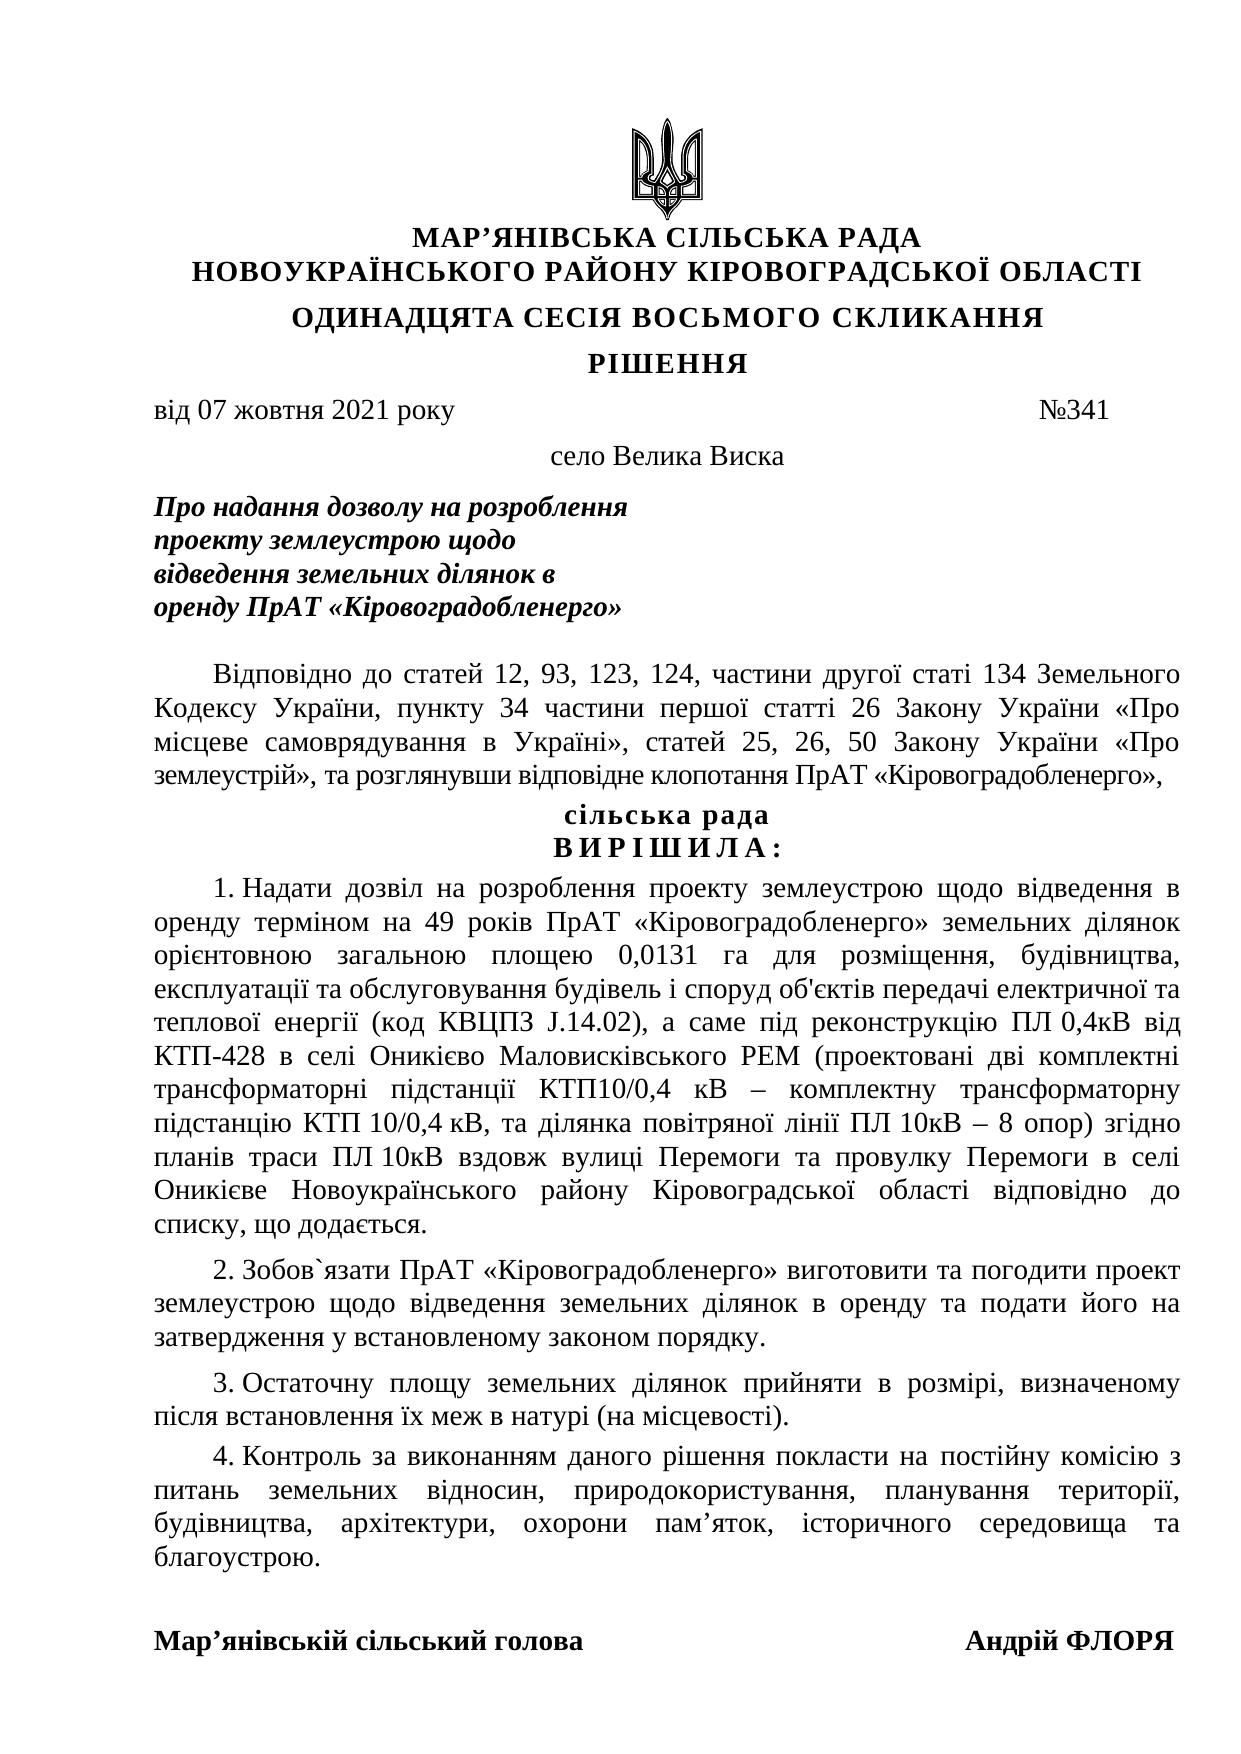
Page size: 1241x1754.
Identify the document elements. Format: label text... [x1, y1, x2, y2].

text Відповідно до статей 12, 93, 123, 124, частини другої статі 134 Земельного Кодексу України, пункту 34 частини першої статті 26 Закону України «Про місцеве самоврядування в Україні», статей 25, 26, 50 Закону України «Про землеустрій», та розглянувши відповідне клопотання ПрАТ «Кіровоградобленерго», [153, 657, 1181, 791]
text ОДИНАДЦЯТА СЕСІЯ ВОСЬМОГО СКЛИКАННЯ [153, 300, 1181, 333]
text 3. Остаточну площу земельних ділянок прийняти в розмірі, визначеному після встановлення їх меж в натурі (на місцевості). [153, 1365, 1181, 1432]
text від 07 жовтня 2021 року №341 [153, 392, 1181, 425]
text Про надання дозволу на розроблення проекту землеустрою щодо відведення земельних ділянок в оренду ПрАТ «Кіровоградобленерго» [153, 489, 641, 623]
text село Велика Виска [153, 438, 1181, 471]
text Мар’янівській сільський голова Андрій ФЛОРЯ [153, 1623, 1181, 1657]
text 1. Надати дозвіл на розроблення проекту землеустрою щодо відведення в оренду терміном на 49 років ПрАТ «Кіровоградобленерго» земельних ділянок орієнтовною загальною площею 0,0131 га для розміщення, будівництва, експлуатації та обслуговування будівель і споруд об'єктів передачі електричної та теплової енергії (код КВЦПЗ J.14.02), а саме під реконструкцію ПЛ 0,4кВ від КТП-428 в селі Оникієво Маловисківського РЕМ (проектовані дві комплектні трансформаторні підстанції КТП10/0,4 кВ – комплектну трансформаторну підстанцію КТП 10/0,4 кВ, та ділянка повітряної лінії ПЛ 10кВ – 8 опор) згідно планів траси ПЛ 10кВ вздовж вулиці Перемоги та провулку Перемоги в селі Оникієве Новоукраїнського району Кіровоградської області відповідно до списку, що додається. [153, 870, 1181, 1239]
text 2. Зобов`язати ПрАТ «Кіровоградобленерго» виготовити та погодити проект землеустрою щодо відведення земельних ділянок в оренду та подати його на затвердження у встановленому законом порядку. [153, 1252, 1181, 1352]
text 4. Контроль за виконанням даного рішення покласти на постійну комісію з питань земельних відносин, природокористування, планування території, будівництва, архітектури, охорони пам’яток, історичного середовища та благоустрою. [153, 1438, 1181, 1572]
text МАР’ЯНІВСЬКА СІЛЬСЬКА РАДА НОВОУКРАЇНСЬКОГО РАЙОНУ КІРОВОГРАДСЬКОЇ ОБЛАСТІ [153, 118, 1181, 287]
text РІШЕННЯ [153, 346, 1181, 379]
text сільська рада ВИРІШИЛА: [153, 797, 1181, 864]
